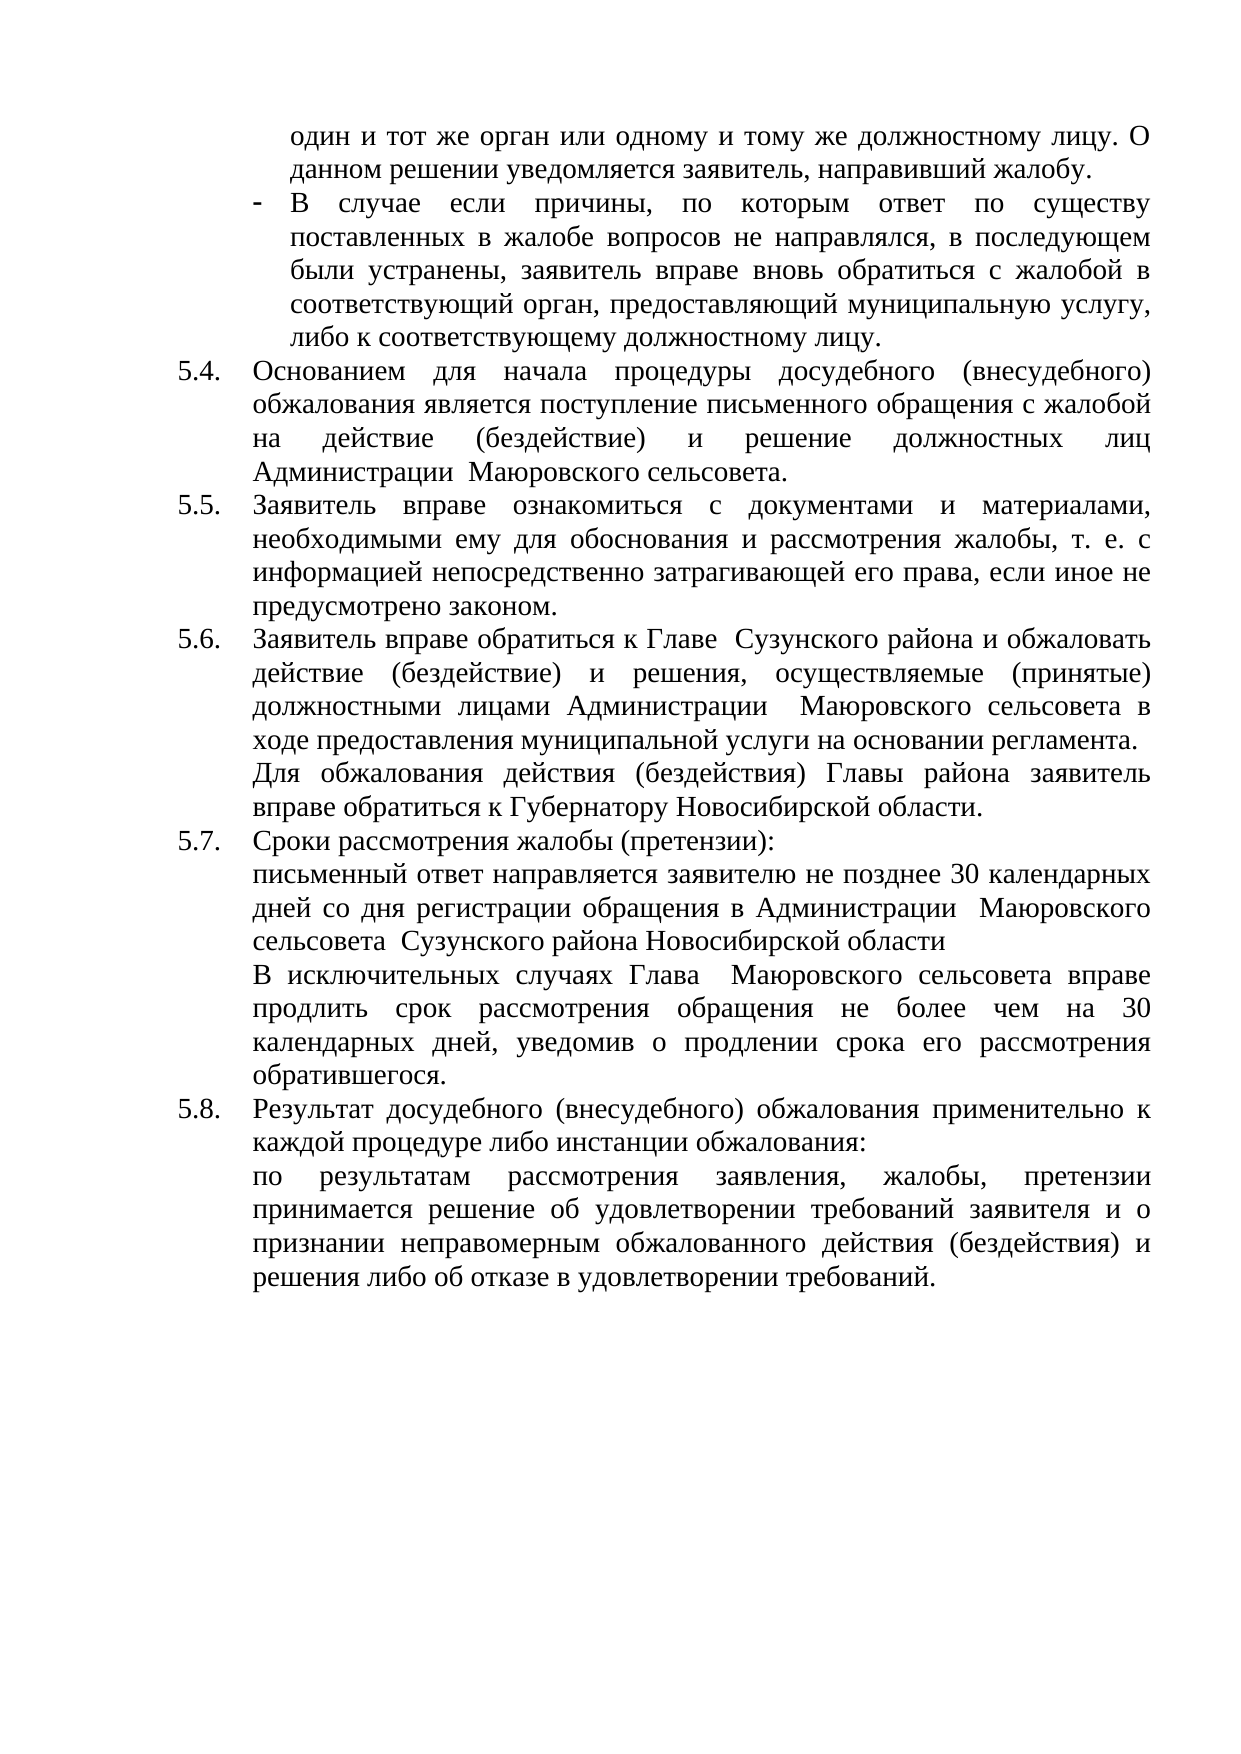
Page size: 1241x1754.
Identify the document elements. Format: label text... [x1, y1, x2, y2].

list Сроки рассмотрения жалобы (претензии): [177, 823, 1152, 856]
list Основанием для начала процедуры досудебного (внесудебного) обжалования является поступление письменного обращения с жалобой на действие (бездействие) и решение должностных лиц Администрации Маюровского сельсовета. [177, 353, 1152, 487]
list Заявитель вправе обратиться к Главе Сузунского района и обжаловать действие (бездействие) и решения, осуществляемые (принятые) должностными лицами Администрации Маюровского сельсовета в ходе предоставления муниципальной услуги на основании регламента. [177, 621, 1152, 756]
text по результатам рассмотрения заявления, жалобы, претензии принимается решение об удовлетворении требований заявителя и о признании неправомерным обжалованного действия (бездействия) и решения либо об отказе в удовлетворении требований. [252, 1158, 1152, 1292]
text письменный ответ направляется заявителю не позднее 30 календарных дней со дня регистрации обращения в Администрации Маюровского сельсовета Сузунского района Новосибирской области [252, 856, 1152, 957]
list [252, 118, 1152, 185]
list В случае если причины, по которым ответ по существу поставленных в жалобе вопросов не направлялся, в последующем были устранены, заявитель вправе вновь обратиться с жалобой в соответствующий орган, предоставляющий муниципальную услугу, либо к соответствующему должностному лицу. [252, 185, 1152, 353]
list Результат досудебного (внесудебного) обжалования применительно к каждой процедуре либо инстанции обжалования: [177, 1091, 1152, 1158]
text Для обжалования действия (бездействия) Главы района заявитель вправе обратиться к Губернатору Новосибирской области. [252, 756, 1152, 823]
list Заявитель вправе ознакомиться с документами и материалами, необходимыми ему для обоснования и рассмотрения жалобы, т. е. с информацией непосредственно затрагивающей его права, если иное не предусмотрено законом. [177, 487, 1152, 621]
text В исключительных случаях Глава Маюровского сельсовета вправе продлить срок рассмотрения обращения не более чем на 30 календарных дней, уведомив о продлении срока его рассмотрения обратившегося. [252, 957, 1152, 1091]
